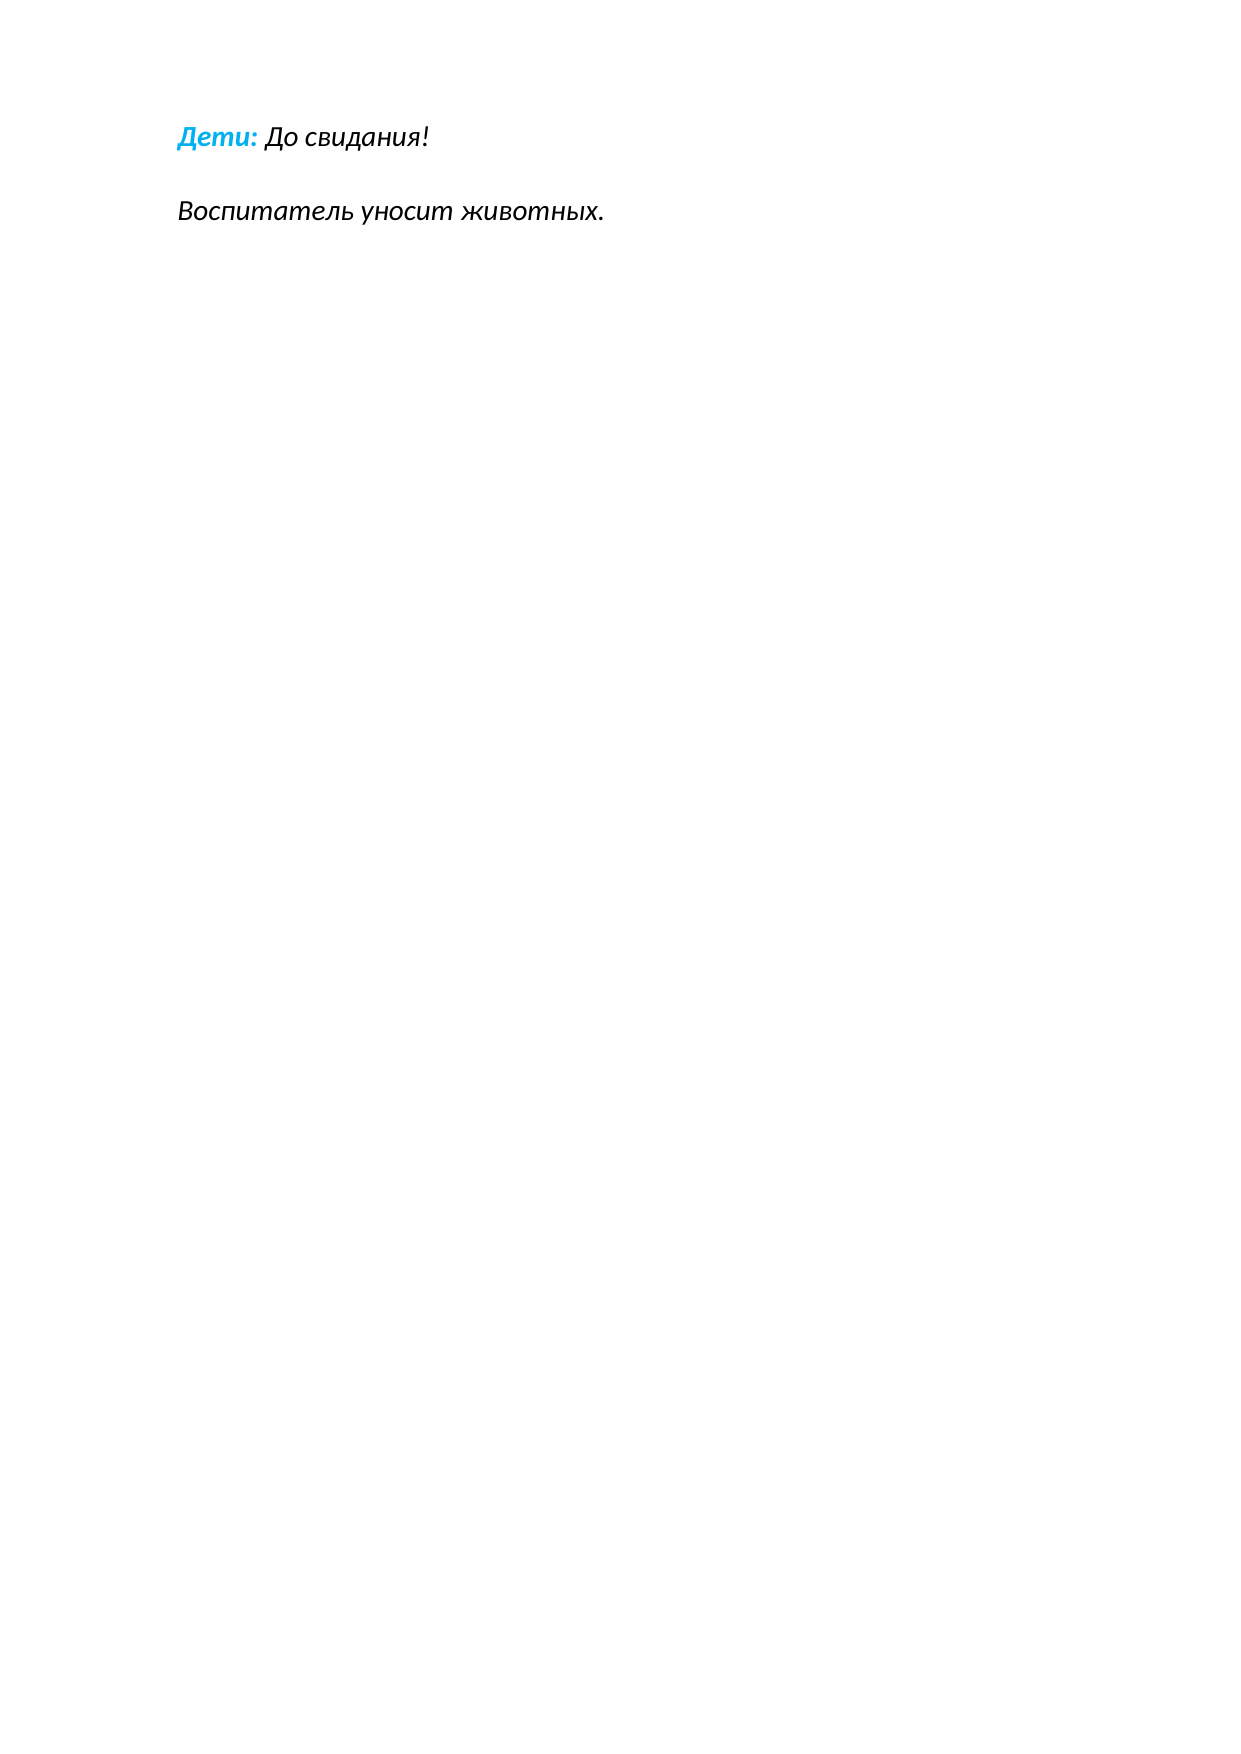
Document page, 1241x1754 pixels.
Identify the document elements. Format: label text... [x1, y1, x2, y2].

text Дети: До свидания! [177, 118, 1152, 154]
text Воспитатель уносит животных. [177, 192, 1152, 228]
